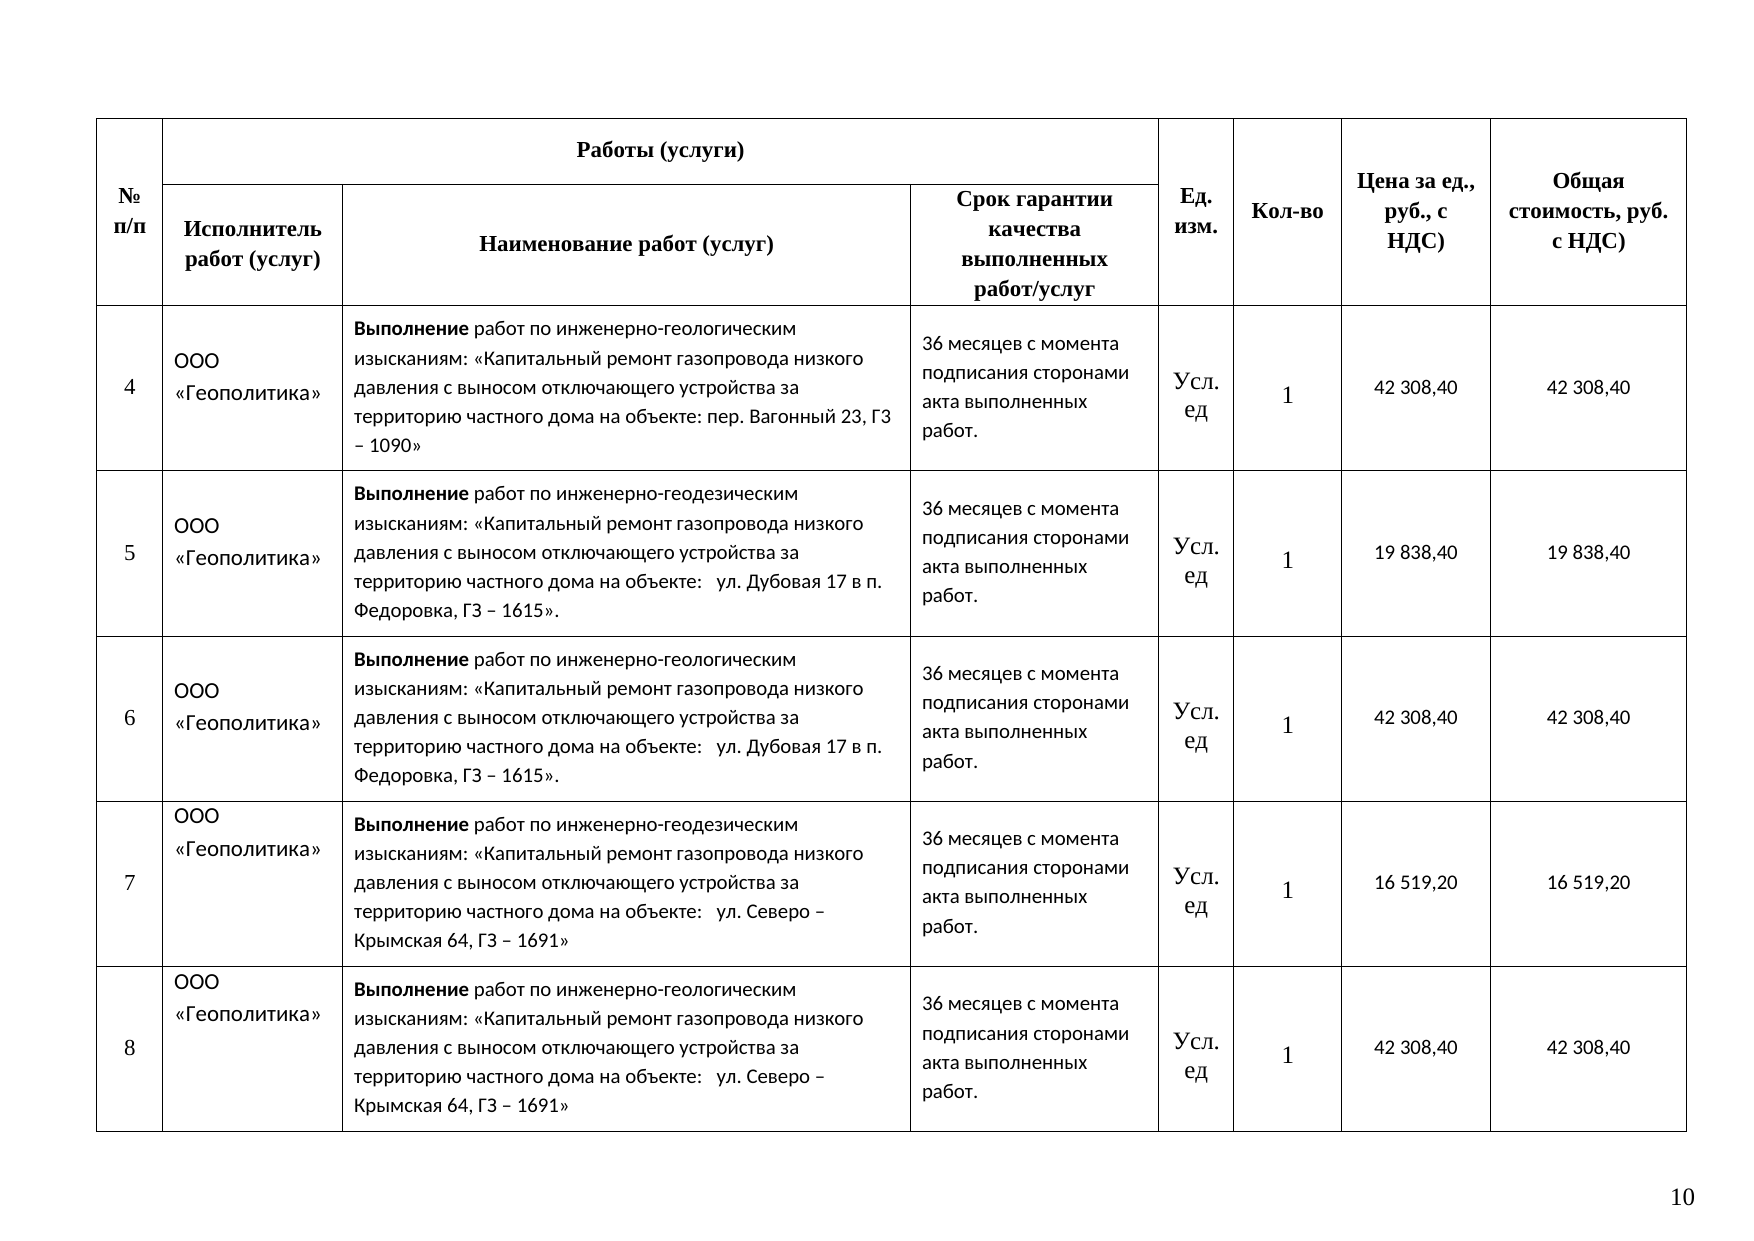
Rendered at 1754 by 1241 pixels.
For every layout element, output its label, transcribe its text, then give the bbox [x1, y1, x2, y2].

table_header Цена за ед., руб., с НДС) [1342, 119, 1490, 305]
table_cell 5 [97, 471, 162, 636]
table_cell 36 месяцев с момента подписания сторонами акта выполненных работ. [911, 967, 1158, 1131]
table_cell ООО «Геополитика» [163, 967, 342, 1131]
table_cell 1 [1234, 637, 1341, 801]
table_cell 36 месяцев с момента подписания сторонами акта выполненных работ. [911, 471, 1158, 636]
table_cell 36 месяцев с момента подписания сторонами акта выполненных работ. [911, 637, 1158, 801]
table_cell Выполнение работ по инженерно-геологическим изысканиям: «Капитальный ремонт газопровода низкого давления с выносом отключающего устройства за территорию частного дома на объекте: ул. Дубовая 17 в п. Федоровка, ГЗ – 1615». [343, 637, 910, 801]
table_cell 19 838,40 [1342, 471, 1490, 636]
table_cell 42 308,40 [1491, 967, 1686, 1131]
table_cell 16 519,20 [1342, 802, 1490, 966]
table_cell Усл. ед [1159, 967, 1233, 1131]
table_cell Срок гарантии качества выполненных работ/услуг [911, 185, 1158, 305]
table_cell Усл. ед [1159, 471, 1233, 636]
table_cell 42 308,40 [1491, 306, 1686, 470]
table_cell Исполнитель работ (услуг) [163, 185, 342, 305]
table_cell 16 519,20 [1491, 802, 1686, 966]
table_cell 6 [97, 637, 162, 801]
table_cell 1 [1234, 471, 1341, 636]
table_cell 42 308,40 [1491, 637, 1686, 801]
table_cell ООО «Геополитика» [163, 637, 342, 801]
table_cell 42 308,40 [1342, 637, 1490, 801]
table_header Работы (услуги) [163, 119, 1158, 184]
table_cell Выполнение работ по инженерно-геодезическим изысканиям: «Капитальный ремонт газопровода низкого давления с выносом отключающего устройства за территорию частного дома на объекте: ул. Северо – Крымская 64, ГЗ – 1691» [343, 802, 910, 966]
table_header № п/п [97, 119, 162, 305]
table_cell 1 [1234, 967, 1341, 1131]
table_header Ед. изм. [1159, 119, 1233, 305]
table_cell 7 [97, 802, 162, 966]
table_cell 36 месяцев с момента подписания сторонами акта выполненных работ. [911, 306, 1158, 470]
table_cell Выполнение работ по инженерно-геодезическим изысканиям: «Капитальный ремонт газопровода низкого давления с выносом отключающего устройства за территорию частного дома на объекте: ул. Дубовая 17 в п. Федоровка, ГЗ – 1615». [343, 471, 910, 636]
table_cell Выполнение работ по инженерно-геологическим изысканиям: «Капитальный ремонт газопровода низкого давления с выносом отключающего устройства за территорию частного дома на объекте: пер. Вагонный 23, Г3 – 1090» [343, 306, 910, 470]
table_cell 36 месяцев с момента подписания сторонами акта выполненных работ. [911, 802, 1158, 966]
table_cell ООО «Геополитика» [163, 306, 342, 470]
table_cell ООО «Геополитика» [163, 471, 342, 636]
table_cell 42 308,40 [1342, 967, 1490, 1131]
table_cell 42 308,40 [1342, 306, 1490, 470]
table_cell Усл. ед [1159, 306, 1233, 470]
table_cell ООО «Геополитика» [163, 802, 342, 966]
table_cell 19 838,40 [1491, 471, 1686, 636]
table_header Общая стоимость, руб. с НДС) [1491, 119, 1686, 305]
table_cell 1 [1234, 306, 1341, 470]
table_header Кол-во [1234, 119, 1341, 305]
table_cell Усл. ед [1159, 637, 1233, 801]
table_cell 8 [97, 967, 162, 1131]
table_cell 4 [97, 306, 162, 470]
table_cell Усл. ед [1159, 802, 1233, 966]
table_cell Выполнение работ по инженерно-геологическим изысканиям: «Капитальный ремонт газопровода низкого давления с выносом отключающего устройства за территорию частного дома на объекте: ул. Северо – Крымская 64, ГЗ – 1691» [343, 967, 910, 1131]
table_cell Наименование работ (услуг) [343, 185, 910, 305]
table_cell 1 [1234, 802, 1341, 966]
